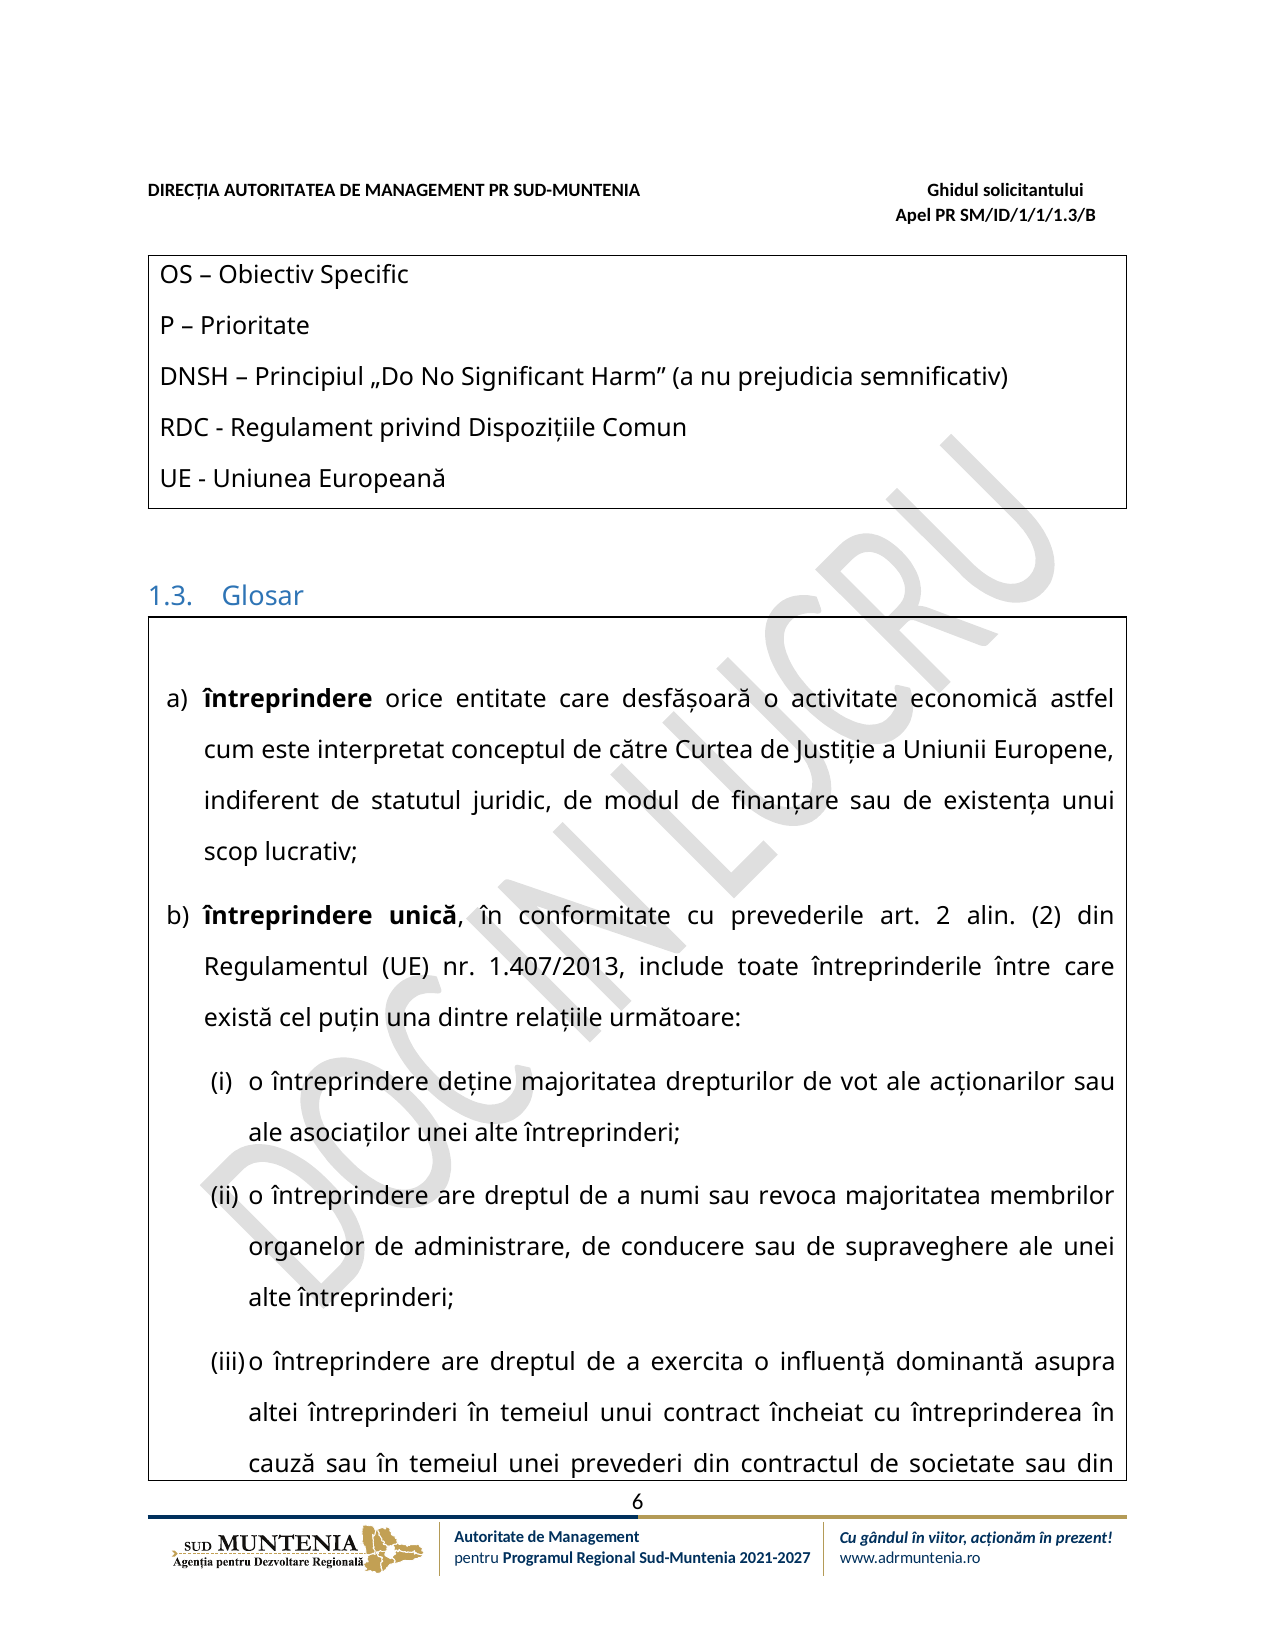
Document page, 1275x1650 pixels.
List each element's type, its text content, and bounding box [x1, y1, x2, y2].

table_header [149, 256, 1126, 508]
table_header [149, 618, 1126, 1479]
subtitle 1.3. Glosar [148, 577, 1127, 613]
